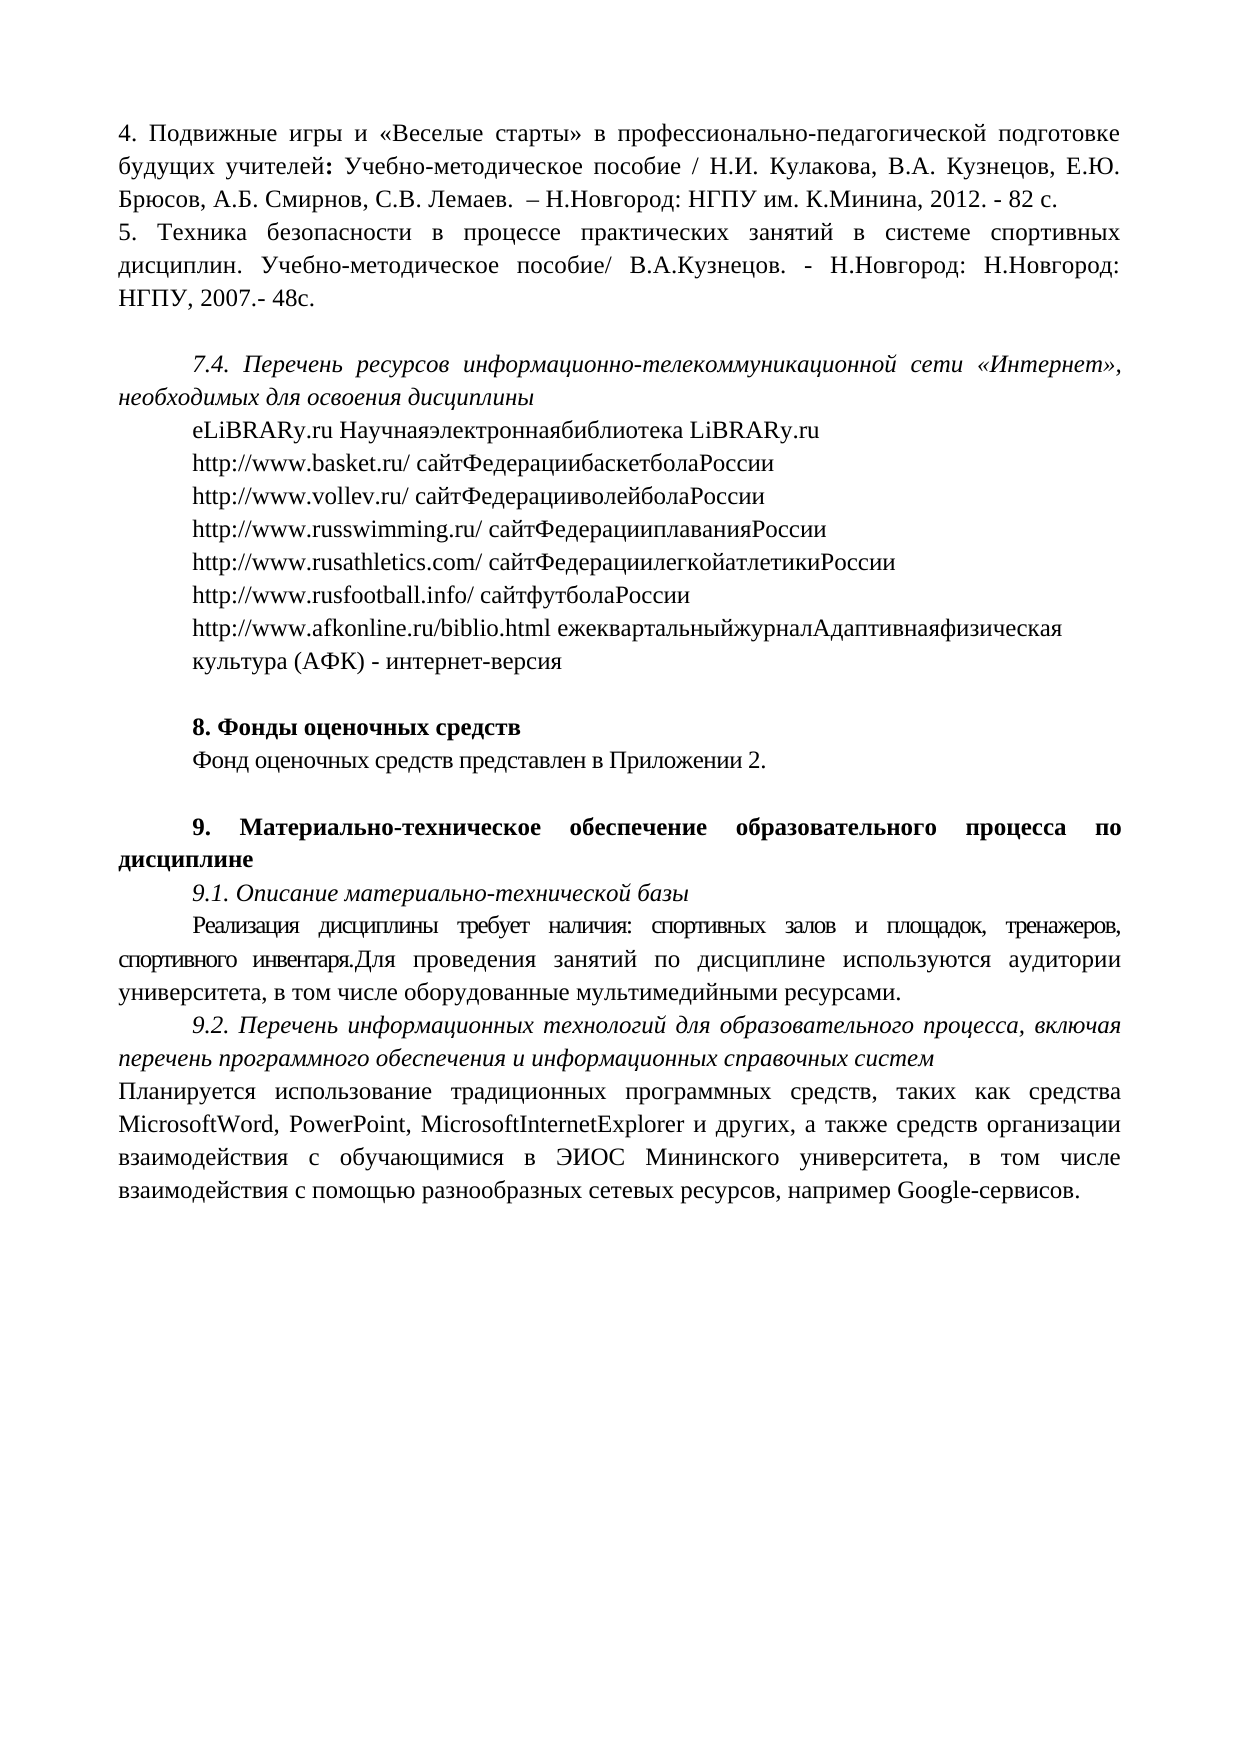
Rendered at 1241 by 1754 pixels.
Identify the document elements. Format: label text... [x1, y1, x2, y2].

text http://www.basket.ru/ сайтФедерациибаскетболаРоссии [118, 448, 1122, 477]
text 7.4. Перечень ресурсов информационно-телекоммуникационной сети «Интернет», необходимых для освоения дисциплины [118, 349, 1122, 411]
text 9.1. Описание материально-технической базы [118, 878, 1122, 906]
text http://www.rusfootball.info/ сайтфутболаРоссии [118, 580, 1122, 609]
text 9.2. Перечень информационных технологий для образовательного процесса, включая перечень программного обеспечения и информационных справочных систем [118, 1010, 1122, 1071]
text 4. Подвижные игры и «Веселые старты» в профессионально-педагогической подготовке будущих учителей: Учебно-методическое пособие / Н.И. Кулакова, В.А. Кузнецов, Е.Ю. Брюсов, А.Б. Смирнов, С.В. Лемаев. – Н.Новгород: НГПУ им. К.Минина, 2012. - 82 с. [118, 118, 1122, 213]
text Фонд оценочных средств представлен в Приложении 2. [118, 746, 1122, 774]
text Реализация дисциплины требует наличия: спортивных залов и площадок, тренажеров, спортивного инвентаря.Для проведения занятий по дисциплине используются аудитории университета, в том числе оборудованные мультимедийными ресурсами. [118, 911, 1122, 1005]
text eLiBRARy.ru Научнаяэлектроннаябиблиотека LiBRARy.ru [118, 415, 1122, 444]
text http://www.rusathletics.com/ сайтФедерациилегкойатлетикиРоссии [118, 547, 1122, 576]
text http://www.vollev.ru/ сайтФедерацииволейболаРоссии [118, 481, 1122, 510]
text 9. Материально-техническое обеспечение образовательного процесса по дисциплине [118, 812, 1122, 873]
text Планируется использование традиционных программных средств, таких как средства MicrosoftWord, PowerPoint, MicrosoftInternetExplorer и других, а также средств организации взаимодействия с обучающимися в ЭИОС Мининского университета, в том числе взаимодействия с помощью разнообразных сетевых ресурсов, например Google-сервисов. [118, 1076, 1122, 1203]
text 5. Техника безопасности в процессе практических занятий в системе спортивных дисциплин. Учебно-методическое пособие/ В.А.Кузнецов. - Н.Новгород: Н.Новгород: НГПУ, 2007.- 48с. [118, 217, 1122, 312]
text культура (АФК) - интернет-версия [118, 646, 1122, 675]
text 8. Фонды оценочных средств [118, 712, 1122, 741]
text http://www.russwimming.ru/ сайтФедерацииплаванияРоссии [118, 514, 1122, 543]
text http://www.afkonline.ru/biblio.html ежеквартальныйжурналАдаптивнаяфизическая [118, 613, 1122, 642]
